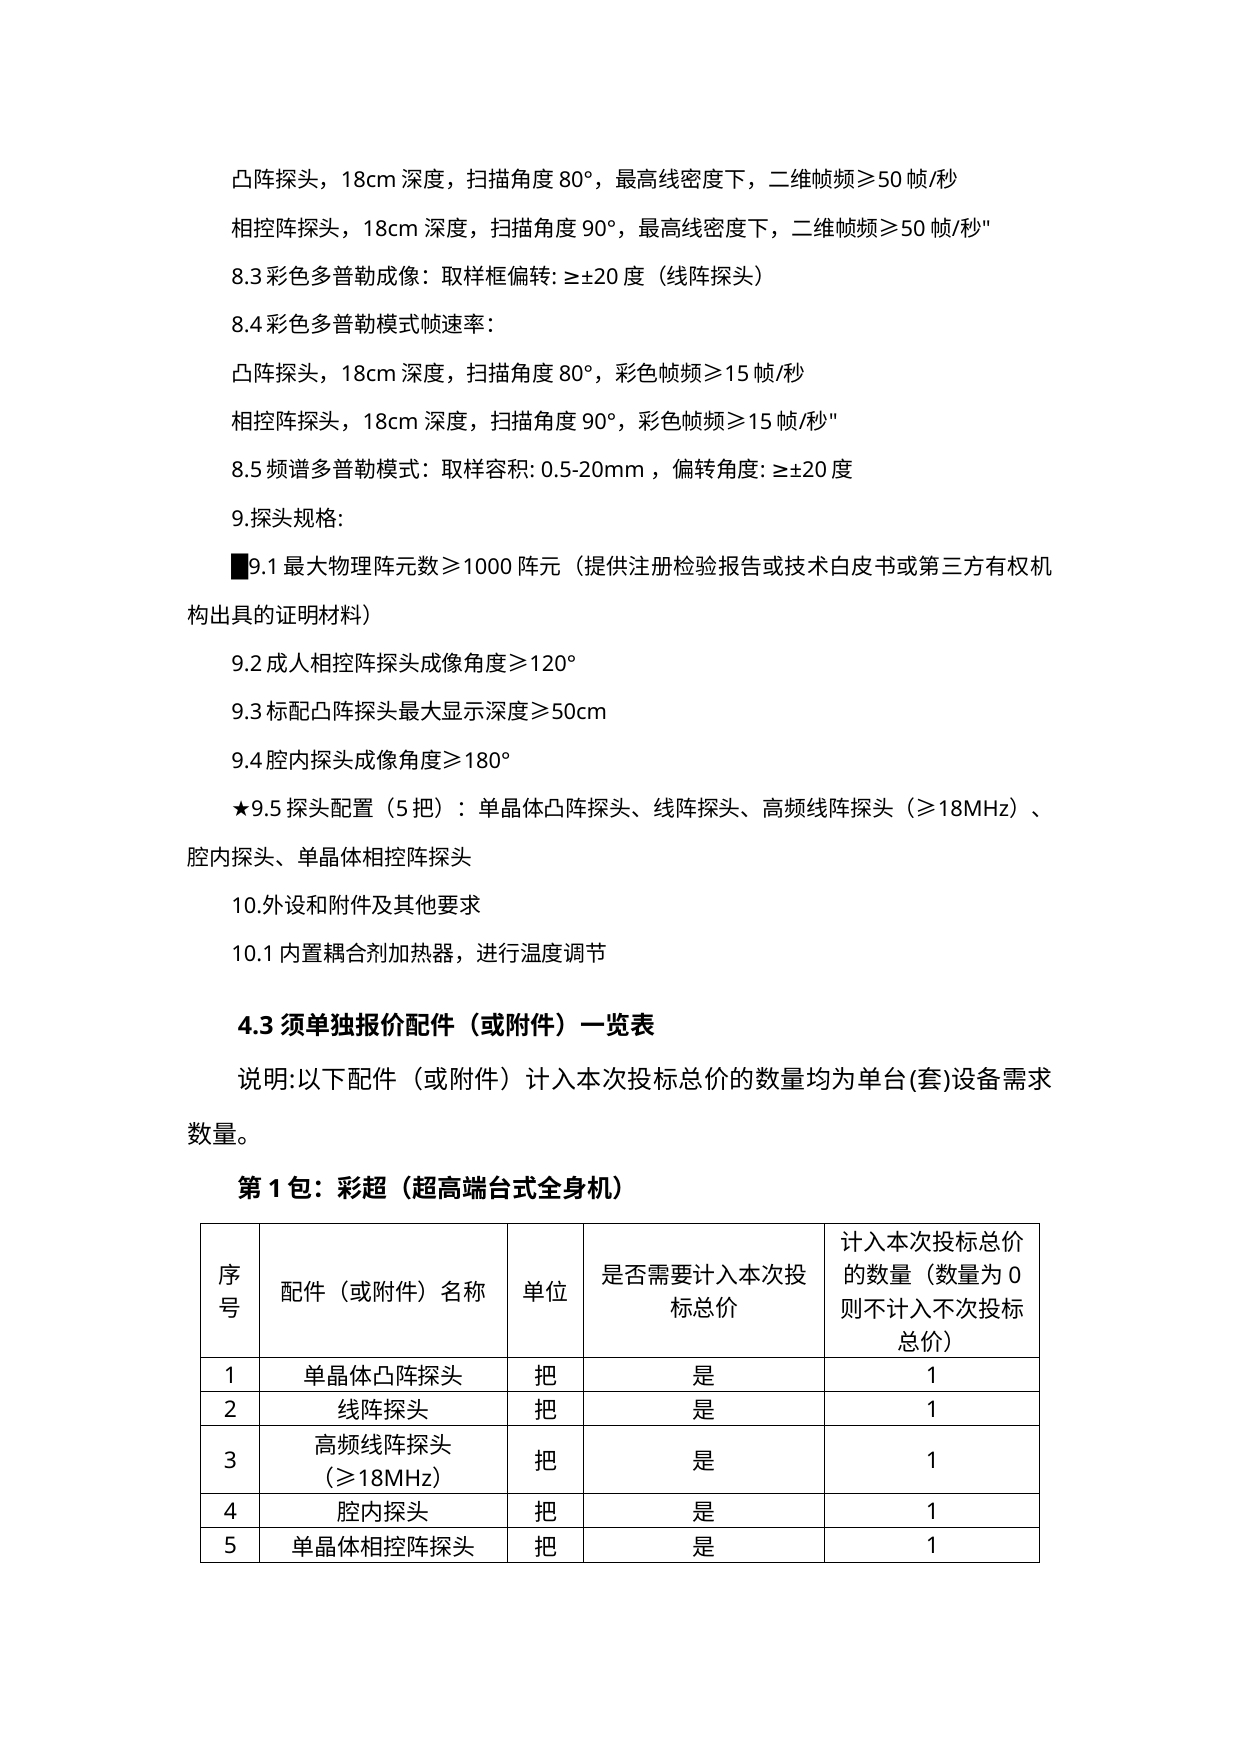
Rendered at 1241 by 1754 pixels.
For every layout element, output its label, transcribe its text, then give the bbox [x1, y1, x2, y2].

table_cell 是 [584, 1494, 824, 1527]
table_cell 1 [825, 1358, 1039, 1391]
table_cell 2 [201, 1392, 259, 1425]
text 第1包：彩超（超高端台式全身机） [187, 1168, 1053, 1205]
table_cell 把 [508, 1494, 583, 1527]
table_cell 腔内探头 [260, 1494, 507, 1527]
table_cell 高频线阵探头（≥18MHz） [260, 1426, 507, 1493]
list 相控阵探头，18cm 深度，扫描角度90°，最高线密度下，二维帧频≥50帧/秒" [187, 210, 1053, 243]
table_cell 是 [584, 1528, 824, 1562]
table_cell 单晶体相控阵探头 [260, 1528, 507, 1562]
list 10.外设和附件及其他要求 [187, 888, 1053, 920]
table_header 是否需要计入本次投标总价 [584, 1224, 824, 1357]
list 8.4彩色多普勒模式帧速率： [187, 307, 1053, 339]
table_cell 是 [584, 1358, 824, 1391]
table_cell 3 [201, 1426, 259, 1493]
list 凸阵探头，18cm深度，扫描角度80°，彩色帧频≥15帧/秒 [187, 355, 1053, 388]
list 10.1内置耦合剂加热器，进行温度调节 [187, 936, 1053, 969]
table_cell 是 [584, 1426, 824, 1493]
list 9.4腔内探头成像角度≥180° [187, 742, 1053, 775]
table_cell 是 [584, 1392, 824, 1425]
table_cell 1 [825, 1494, 1039, 1527]
table_header 配件（或附件）名称 [260, 1224, 507, 1357]
table_cell 1 [201, 1358, 259, 1391]
table_header 单位 [508, 1224, 583, 1357]
table_cell 1 [825, 1392, 1039, 1425]
table_cell 5 [201, 1528, 259, 1562]
text 4.3 须单独报价配件（或附件）一览表 [187, 1005, 1053, 1042]
list 凸阵探头，18cm深度，扫描角度80°，最高线密度下，二维帧频≥50帧/秒 [187, 162, 1053, 194]
table_cell 把 [508, 1426, 583, 1493]
list 8.5频谱多普勒模式：取样容积: 0.5-20mm ，偏转角度: ≥±20度 [187, 452, 1053, 484]
table_header 计入本次投标总价的数量（数量为0则不计入不次投标总价） [825, 1224, 1039, 1357]
table_cell 把 [508, 1392, 583, 1425]
table_header 序号 [201, 1224, 259, 1357]
list 8.3彩色多普勒成像：取样框偏转: ≥±20度（线阵探头） [187, 259, 1053, 291]
table_cell 把 [508, 1528, 583, 1562]
table_cell 1 [825, 1426, 1039, 1493]
table_cell 4 [201, 1494, 259, 1527]
list ★9.5探头配置（5把）：单晶体凸阵探头、线阵探头、高频线阵探头（≥18MHz）、腔内探头、单晶体相控阵探头 [187, 791, 1053, 872]
list 相控阵探头，18cm 深度，扫描角度90°，彩色帧频≥15帧/秒" [187, 404, 1053, 436]
list 9.2成人相控阵探头成像角度≥120° [187, 646, 1053, 678]
list 9.探头规格: [187, 500, 1053, 533]
table_cell 线阵探头 [260, 1392, 507, 1425]
table_cell 把 [508, 1358, 583, 1391]
list █9.1最大物理阵元数≥1000阵元（提供注册检验报告或技术白皮书或第三方有权机构出具的证明材料） [187, 549, 1053, 630]
table_cell 1 [825, 1528, 1039, 1562]
text 说明:以下配件（或附件）计入本次投标总价的数量均为单台(套)设备需求数量。 [187, 1060, 1053, 1150]
list 9.3标配凸阵探头最大显示深度≥50cm [187, 694, 1053, 727]
table_cell 单晶体凸阵探头 [260, 1358, 507, 1391]
